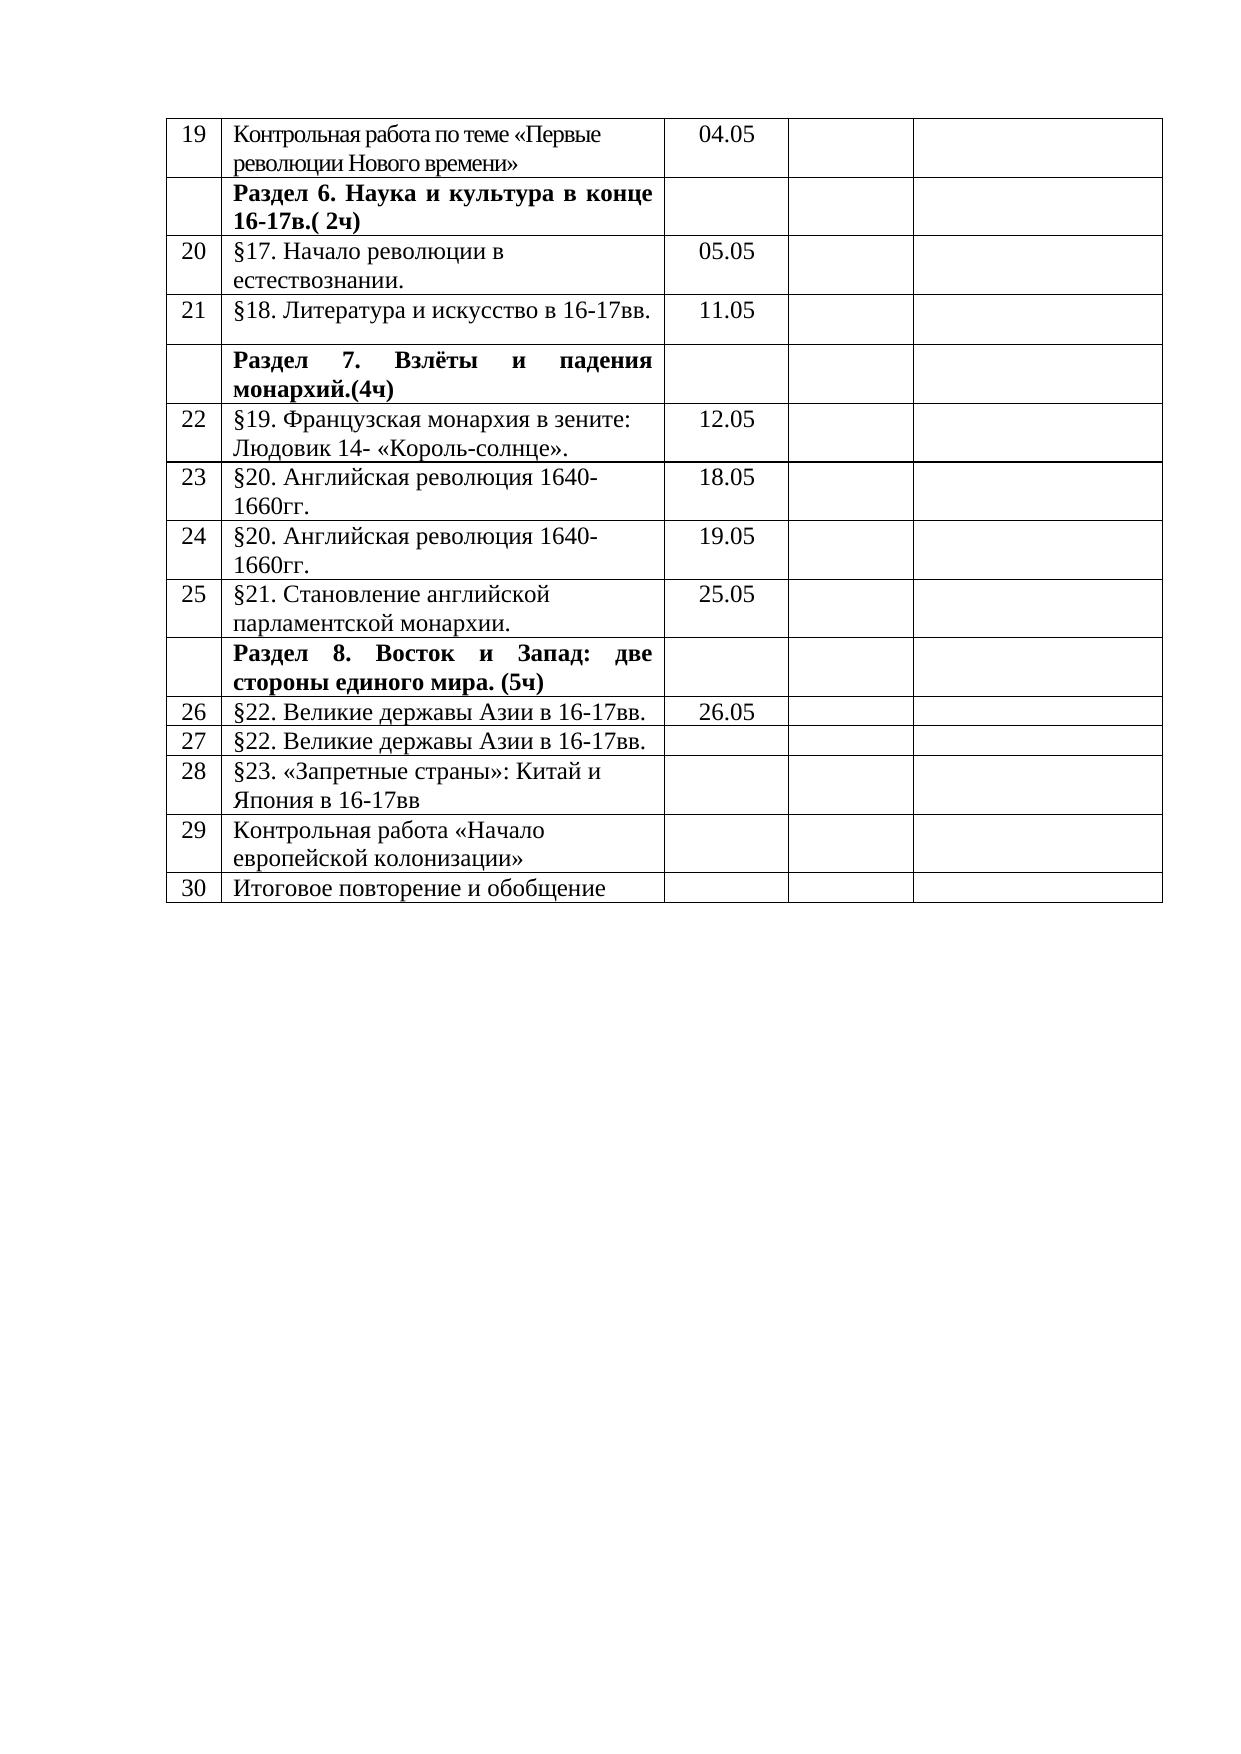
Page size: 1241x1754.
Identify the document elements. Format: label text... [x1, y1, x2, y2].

table_cell [789, 345, 913, 403]
table_cell 25.05 [665, 580, 788, 637]
table_cell §19. Французская монархия в зените: Людовик 14- «Король-солнце». [222, 404, 664, 461]
table_cell §22. Великие державы Азии в 16-17вв. [222, 697, 664, 725]
table_cell 24 [167, 521, 221, 578]
table_cell [789, 756, 913, 814]
table_cell [665, 178, 788, 235]
table_cell [914, 726, 1162, 755]
table_cell [789, 178, 913, 235]
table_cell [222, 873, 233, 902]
table_cell Раздел 7. Взлёты и падения монархий.(4ч) [222, 345, 664, 403]
table_cell [914, 756, 1162, 814]
table_cell 04.05 [665, 119, 788, 177]
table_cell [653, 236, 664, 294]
table_cell [167, 345, 221, 403]
table_cell 29 [167, 815, 221, 872]
table_cell [789, 463, 913, 520]
table_cell [914, 697, 1162, 725]
table_cell §18. Литература и искусство в 16-17вв. [222, 295, 664, 344]
table_cell 18.05 [665, 463, 788, 520]
table_cell [789, 404, 913, 461]
table_cell [914, 815, 1162, 872]
table_cell [914, 404, 1162, 461]
table_cell 21 [167, 295, 221, 344]
table_cell §21. Становление английской парламентской монархии. [222, 580, 664, 637]
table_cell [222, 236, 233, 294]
table_cell 19 [167, 119, 221, 177]
table_cell [914, 521, 1162, 578]
table_cell 05.05 [665, 236, 788, 294]
table_cell [914, 345, 1162, 403]
table_cell [914, 178, 1162, 235]
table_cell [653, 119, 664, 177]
table_cell §23. «Запретные страны»: Китай и Япония в 16-17вв [222, 756, 664, 814]
table_cell [789, 521, 913, 578]
table_cell [789, 236, 913, 294]
table_cell 19.05 [665, 521, 788, 578]
table_cell 20 [167, 236, 221, 294]
table_cell [665, 726, 788, 755]
table_cell [789, 638, 913, 696]
table_cell §22. Великие державы Азии в 16-17вв. [222, 726, 664, 755]
table_cell 25 [167, 580, 221, 637]
table_cell [789, 295, 913, 344]
table_cell [789, 119, 913, 177]
table_cell [914, 236, 1162, 294]
table_cell [789, 873, 913, 902]
table_cell [665, 815, 788, 872]
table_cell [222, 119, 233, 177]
table_cell Раздел 8. Восток и Запад: две стороны единого мира. (5ч) [222, 638, 664, 696]
table_cell [914, 873, 1162, 902]
table_cell §20. Английская революция 1640-1660гг. [222, 463, 664, 520]
table_cell 27 [167, 726, 221, 755]
table_cell [665, 638, 788, 696]
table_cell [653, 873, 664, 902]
table_cell 12.05 [665, 404, 788, 461]
table_cell §20. Английская революция 1640-1660гг. [222, 521, 664, 578]
table_cell [665, 873, 788, 902]
table_cell 26.05 [665, 697, 788, 725]
table_cell [914, 463, 1162, 520]
table_cell [789, 726, 913, 755]
table_cell [914, 638, 1162, 696]
table_cell [789, 580, 913, 637]
table_cell [789, 697, 913, 725]
table_cell 26 [167, 697, 221, 725]
table_cell [167, 178, 221, 235]
table_cell [665, 756, 788, 814]
table_cell 11.05 [665, 295, 788, 344]
table_cell 23 [167, 463, 221, 520]
table_cell [914, 119, 1162, 177]
table_cell [914, 295, 1162, 344]
table_cell [789, 815, 913, 872]
table_cell 30 [167, 873, 221, 902]
table_cell 28 [167, 756, 221, 814]
table_cell 22 [167, 404, 221, 461]
table_cell Раздел 6. Наука и культура в конце 16-17в.( 2ч) [222, 178, 664, 235]
table_cell [167, 638, 221, 696]
table_cell [914, 580, 1162, 637]
table_cell Контрольная работа «Начало европейской колонизации» [222, 815, 664, 872]
table_cell [665, 345, 788, 403]
